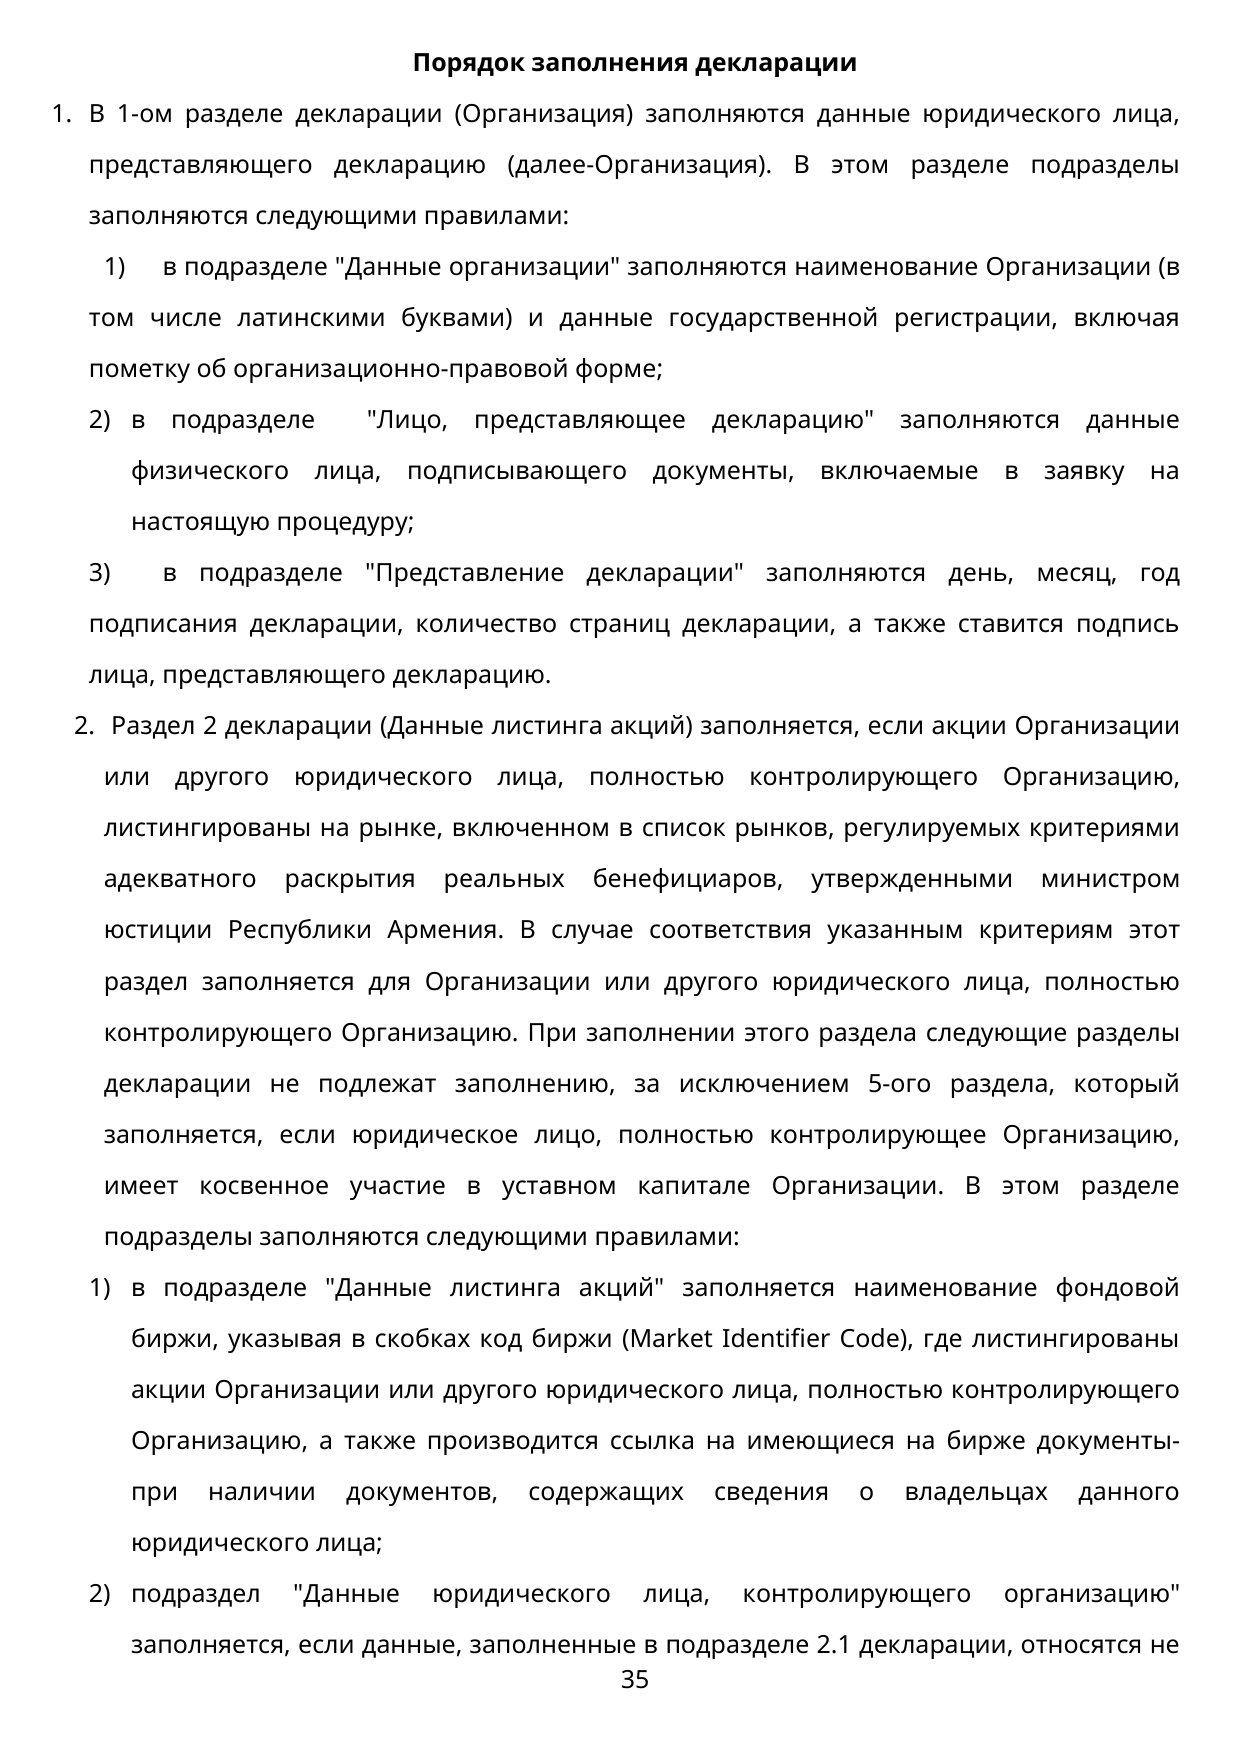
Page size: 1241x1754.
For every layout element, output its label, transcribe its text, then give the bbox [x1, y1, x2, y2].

list В 1-ом разделе декларации (Организация) заполняются данные юридического лица, представляющего декларацию (далее-Организация). В этом разделе подразделы заполняются следующими правилами: [51, 95, 1181, 232]
text Порядок заполнения декларации [89, 44, 1181, 78]
list в подразделе "Данные листинга акций" заполняется наименование фондовой биржи, указывая в скобках код биржи (Market Identifier Code), где листингированы акции Организации или другого юридического лица, полностью контролирующего Организацию, а также производится ссылка на имеющиеся на бирже документы-при наличии документов, содержащих сведения о владельцах данного юридического лица; [89, 1269, 1181, 1559]
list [89, 1576, 1181, 1661]
list в подразделе "Лицо, представляющее декларацию" заполняются данные физического лица, подписывающего документы, включаемые в заявку на настоящую процедуру; [89, 402, 1181, 538]
list в подразделе "Представление декларации" заполняются день, месяц, год подписания декларации, количество страниц декларации, а также ставится подпись лица, представляющего декларацию. [89, 555, 1181, 691]
list Раздел 2 декларации (Данные листинга акций) заполняется, если акции Организации или другого юридического лица, полностью контролирующего Организацию, листингированы на рынке, включенном в список рынков, регулируемых критериями адекватного раскрытия реальных бенефициаров, утвержденными министром юстиции Республики Армения. В случае соответствия указанным критериям этот раздел заполняется для Организации или другого юридического лица, полностью контролирующего Организацию. При заполнении этого раздела следующие разделы декларации не подлежат заполнению, за исключением 5-ого раздела, который заполняется, если юридическое лицо, полностью контролирующее Организацию, имеет косвенное участие в уставном капитале Организации. В этом разделе подразделы заполняются следующими правилами: [74, 708, 1181, 1252]
list в подразделе "Данные организации" заполняются наименование Организации (в том числе латинскими буквами) и данные государственной регистрации, включая пометку об организационно-правовой форме; [89, 248, 1181, 385]
